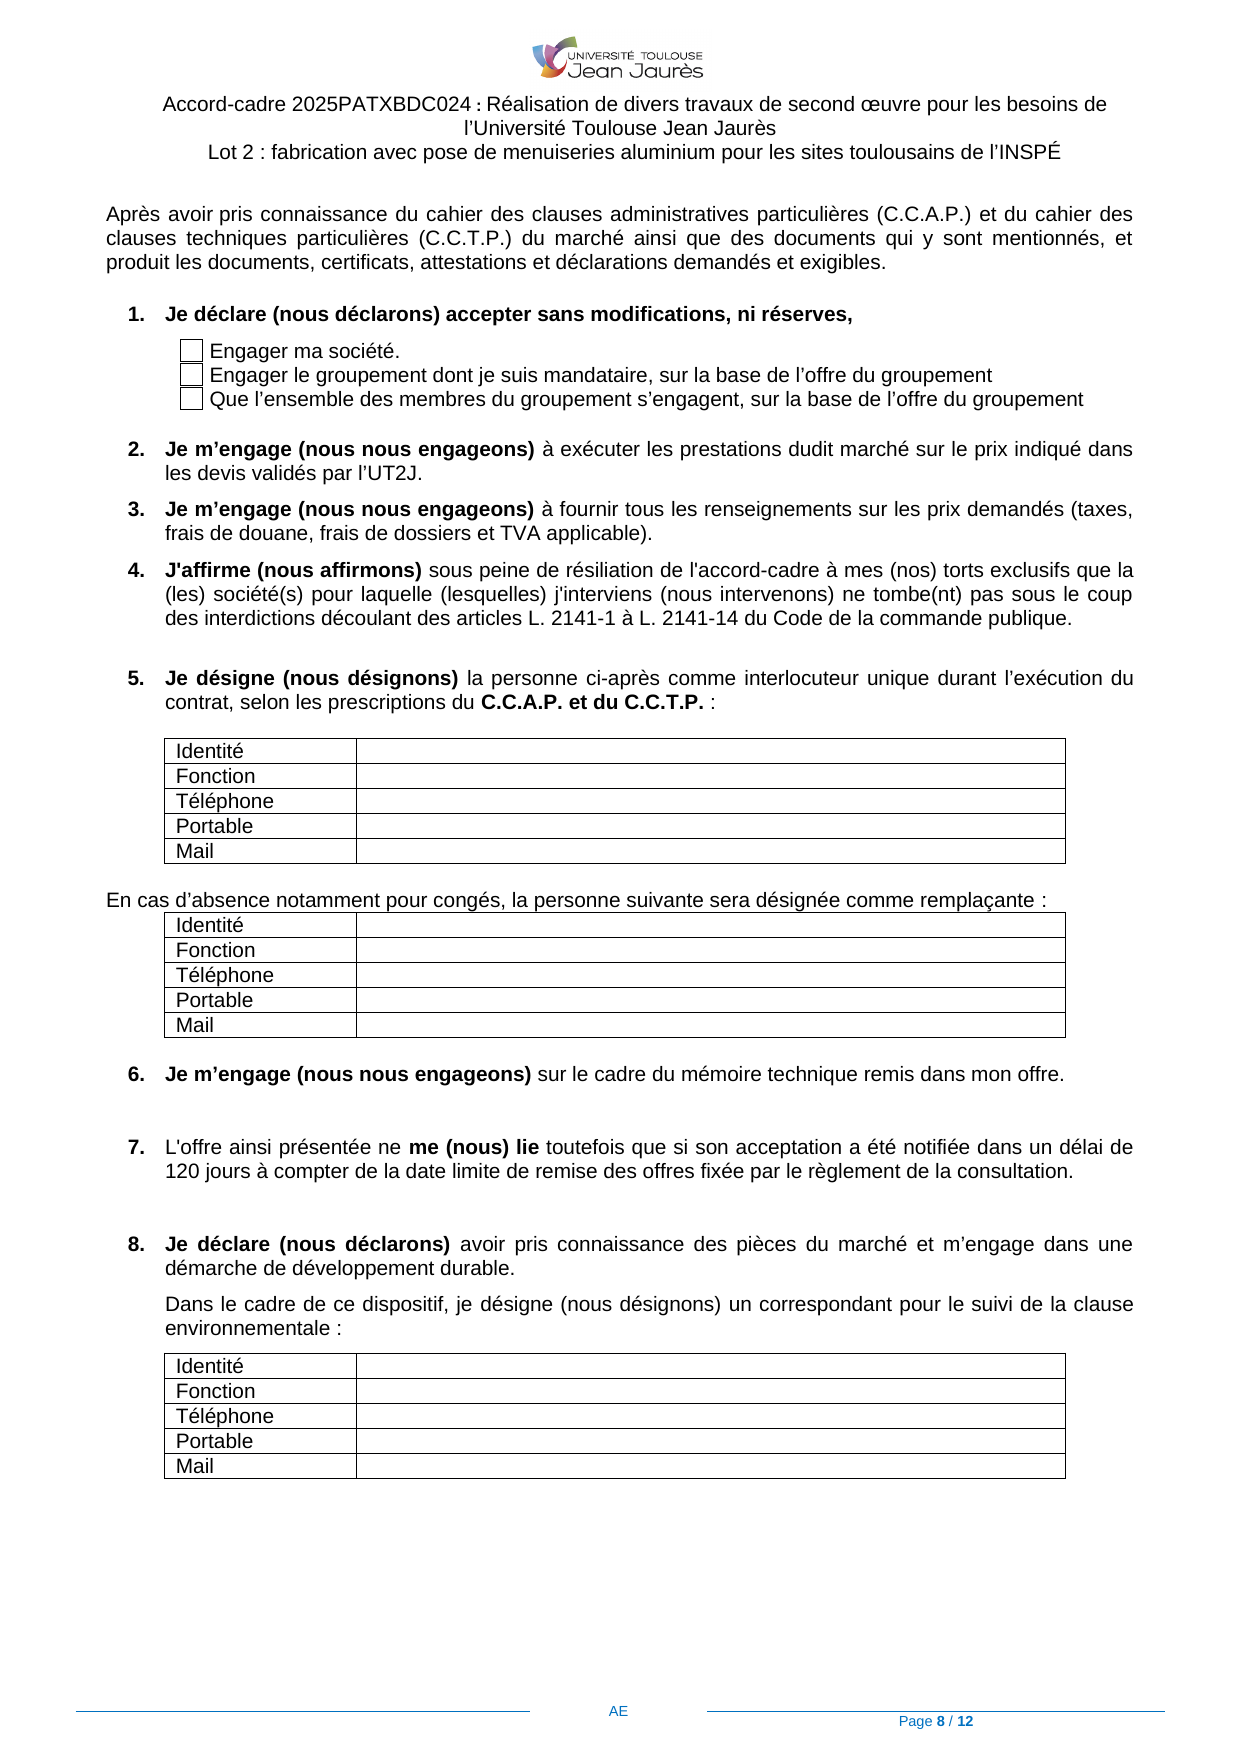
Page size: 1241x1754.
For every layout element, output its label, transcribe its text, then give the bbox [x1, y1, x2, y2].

table_cell Portable [165, 814, 356, 838]
list Je m’engage (nous nous engageons) à fournir tous les renseignements sur les prix demandés (taxes, frais de douane, frais de dossiers et TVA applicable). [128, 497, 1134, 545]
text Dans le cadre de ce dispositif, je désigne (nous désignons) un correspondant pour le suivi de la clause environnementale : [165, 1292, 1134, 1340]
list Je désigne (nous désignons) la personne ci-après comme interlocuteur unique durant l’exécution du contrat, selon les prescriptions du C.C.A.P. et du C.C.T.P. : [127, 666, 1134, 714]
table_cell [357, 839, 1065, 863]
table_cell [357, 988, 1065, 1012]
table_cell Téléphone [165, 1404, 356, 1427]
list Je déclare (nous déclarons) avoir pris connaissance des pièces du marché et m’engage dans une démarche de développement durable. [128, 1232, 1134, 1279]
table_cell [357, 1429, 1065, 1452]
table_cell Portable [165, 1429, 356, 1452]
table_cell Fonction [165, 764, 356, 788]
table_cell [357, 1454, 1065, 1477]
text En cas d’absence notamment pour congés, la personne suivante sera désignée comme remplaçante : [106, 888, 1134, 912]
table_cell [357, 789, 1065, 813]
table_header Identité [165, 913, 356, 937]
table_cell Fonction [165, 938, 356, 962]
table_cell Portable [165, 988, 356, 1012]
table_header Identité [165, 739, 356, 763]
table_cell Téléphone [165, 963, 356, 987]
list J'affirme (nous affirmons) sous peine de résiliation de l'accord-cadre à mes (nos) torts exclusifs que la (les) société(s) pour laquelle (lesquelles) j'interviens (nous intervenons) ne tombe(nt) pas sous le coup des interdictions découlant des articles L. 2141-1 à L. 2141-14 du Code de la commande publique. [128, 558, 1134, 629]
table_header [357, 739, 1065, 763]
text Engager le groupement dont je suis mandataire, sur la base de l’offre du groupement [106, 362, 1134, 386]
text Que l’ensemble des membres du groupement s’engagent, sur la base de l’offre du groupement [106, 386, 1134, 410]
table_cell [357, 938, 1065, 962]
list Je m’engage (nous nous engageons) à exécuter les prestations dudit marché sur le prix indiqué dans les devis validés par l’UT2J. [128, 437, 1134, 485]
table_cell Mail [165, 839, 356, 863]
list Je m’engage (nous nous engageons) sur le cadre du mémoire technique remis dans mon offre. [128, 1062, 1134, 1086]
table_cell Fonction [165, 1379, 356, 1402]
table_header Identité [165, 1354, 356, 1377]
table_cell Mail [165, 1013, 356, 1037]
table_cell [357, 963, 1065, 987]
list Je déclare (nous déclarons) accepter sans modifications, ni réserves, [128, 302, 1134, 326]
table_cell [357, 764, 1065, 788]
table_cell [357, 1404, 1065, 1427]
list L'offre ainsi présentée ne me (nous) lie toutefois que si son acceptation a été notifiée dans un délai de 120 jours à compter de la date limite de remise des offres fixée par le règlement de la consultation. [128, 1135, 1134, 1183]
table_cell Mail [165, 1454, 356, 1477]
table_header [357, 913, 1065, 937]
table_cell [357, 1379, 1065, 1402]
picture [528, 29, 712, 92]
text Engager ma société. [106, 338, 1134, 362]
table_header [357, 1354, 1065, 1377]
table_cell [357, 1013, 1065, 1037]
table_cell [357, 814, 1065, 838]
table_cell Téléphone [165, 789, 356, 813]
text Après avoir pris connaissance du cahier des clauses administratives particulières (C.C.A.P.) et du cahier des clauses techniques particulières (C.C.T.P.) du marché ainsi que des documents qui y sont mentionnés, et produit les documents, certificats, attestations et déclarations demandés et exigibles. [106, 202, 1134, 274]
